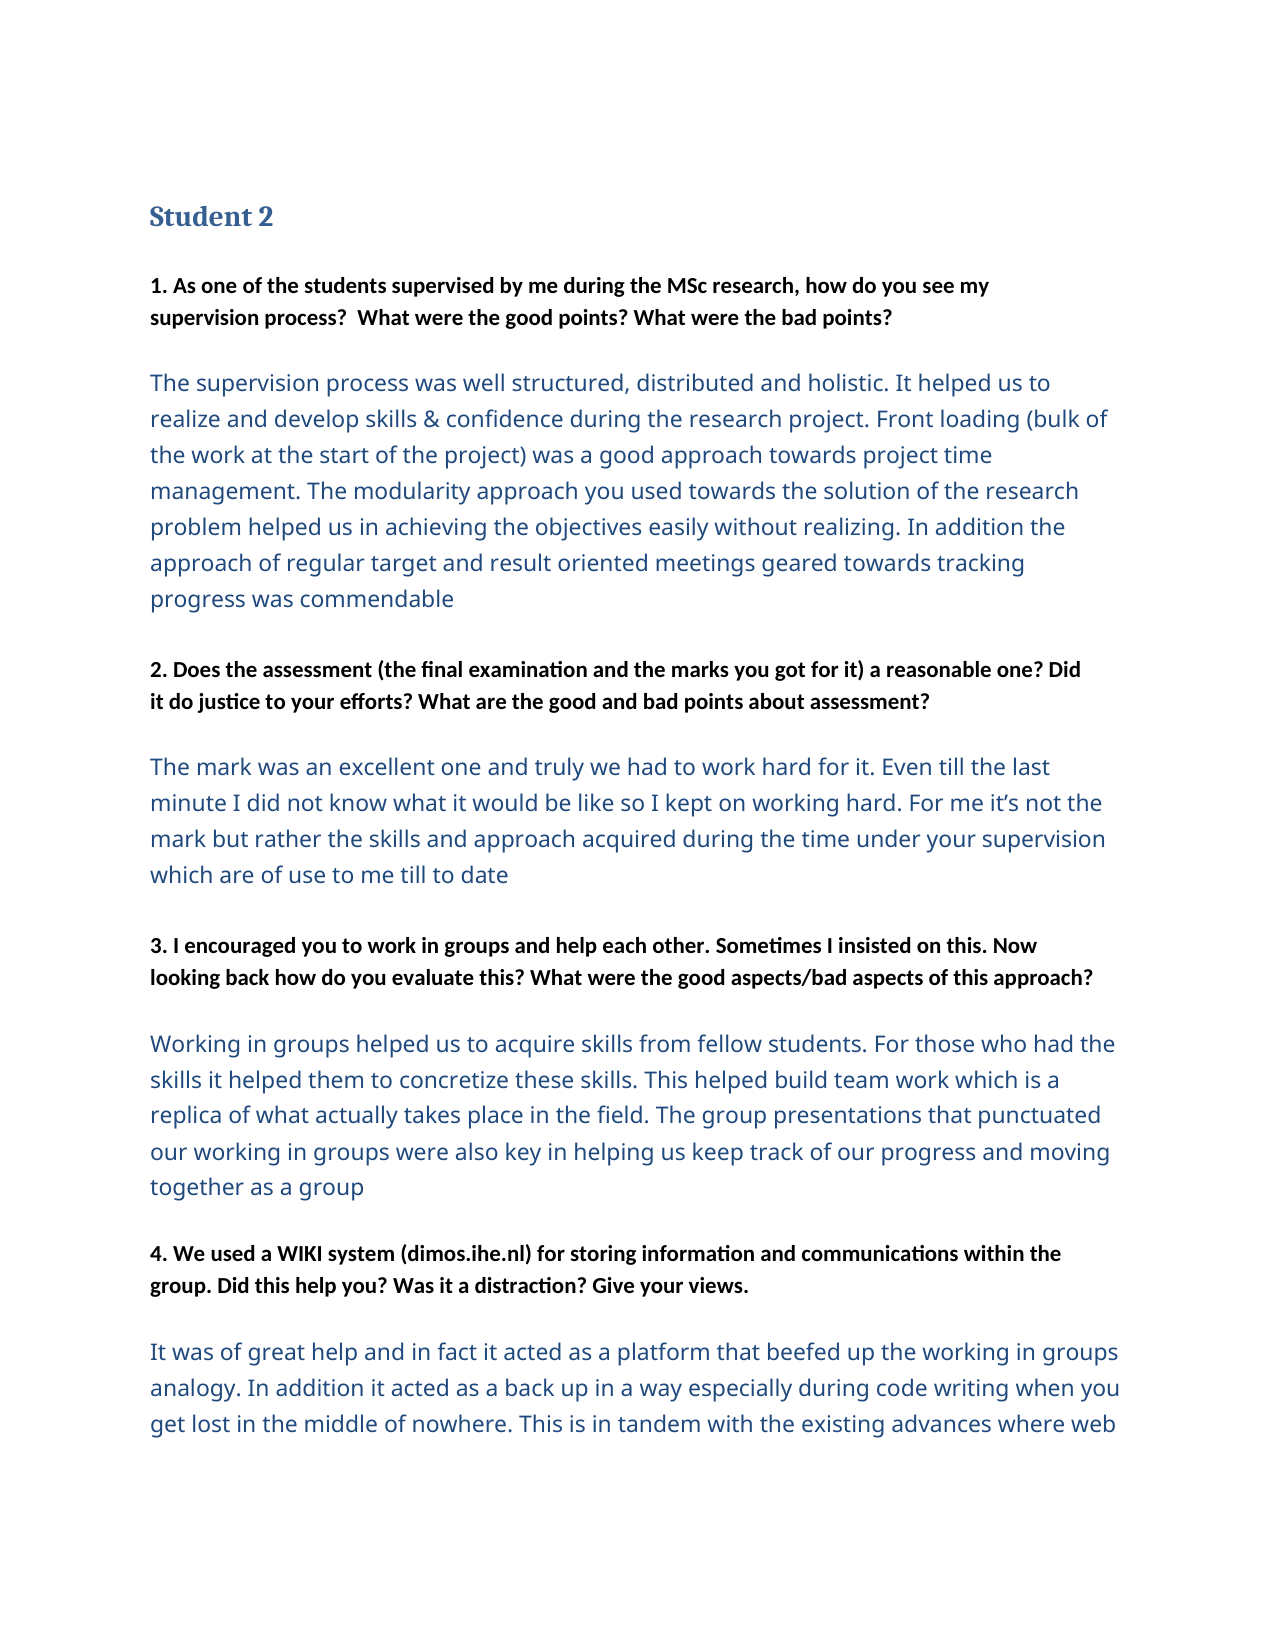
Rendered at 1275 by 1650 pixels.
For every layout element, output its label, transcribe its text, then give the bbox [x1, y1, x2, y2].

text 1. As one of the students supervised by me during the MSc research, how do you see my [150, 271, 1125, 299]
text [150, 1336, 1125, 1439]
text supervision process? What were the good points? What were the bad points? [150, 303, 1125, 331]
text looking back how do you evaluate this? What were the good aspects/bad aspects of this approach? [150, 963, 1125, 991]
text 4. We used a WIKI system (dimos.ihe.nl) for storing information and communications within the [150, 1239, 1125, 1267]
text 2. Does the assessment (the final examination and the marks you got for it) a reasonable one? Did [150, 655, 1125, 683]
text Working in groups helped us to acquire skills from fellow students. For those who had the skills it helped them to concretize these skills. This helped build team work which is a replica of what actually takes place in the field. The group presentations that punctuated our working in groups were also key in helping us keep track of our progress and moving together as a group [150, 1028, 1125, 1203]
text it do justice to your efforts? What are the good and bad points about assessment? [150, 687, 1125, 715]
text 3. I encouraged you to work in groups and help each other. Sometimes I insisted on this. Now [150, 931, 1125, 959]
text The supervision process was well structured, distributed and holistic. It helped us to realize and develop skills & confidence during the research project. Front loading (bulk of the work at the start of the project) was a good approach towards project time management. The modularity approach you used towards the solution of the research problem helped us in achieving the objectives easily without realizing. In addition the approach of regular target and result oriented meetings geared towards tracking progress was commendable [150, 367, 1125, 614]
text group. Did this help you? Was it a distraction? Give your views. [150, 1272, 1125, 1300]
text The mark was an excellent one and truly we had to work hard for it. Even till the last minute I did not know what it would be like so I kept on working hard. For me it’s not the mark but rather the skills and approach acquired during the time under your supervision which are of use to me till to date [150, 751, 1125, 890]
subtitle Student 2 [150, 200, 1125, 233]
